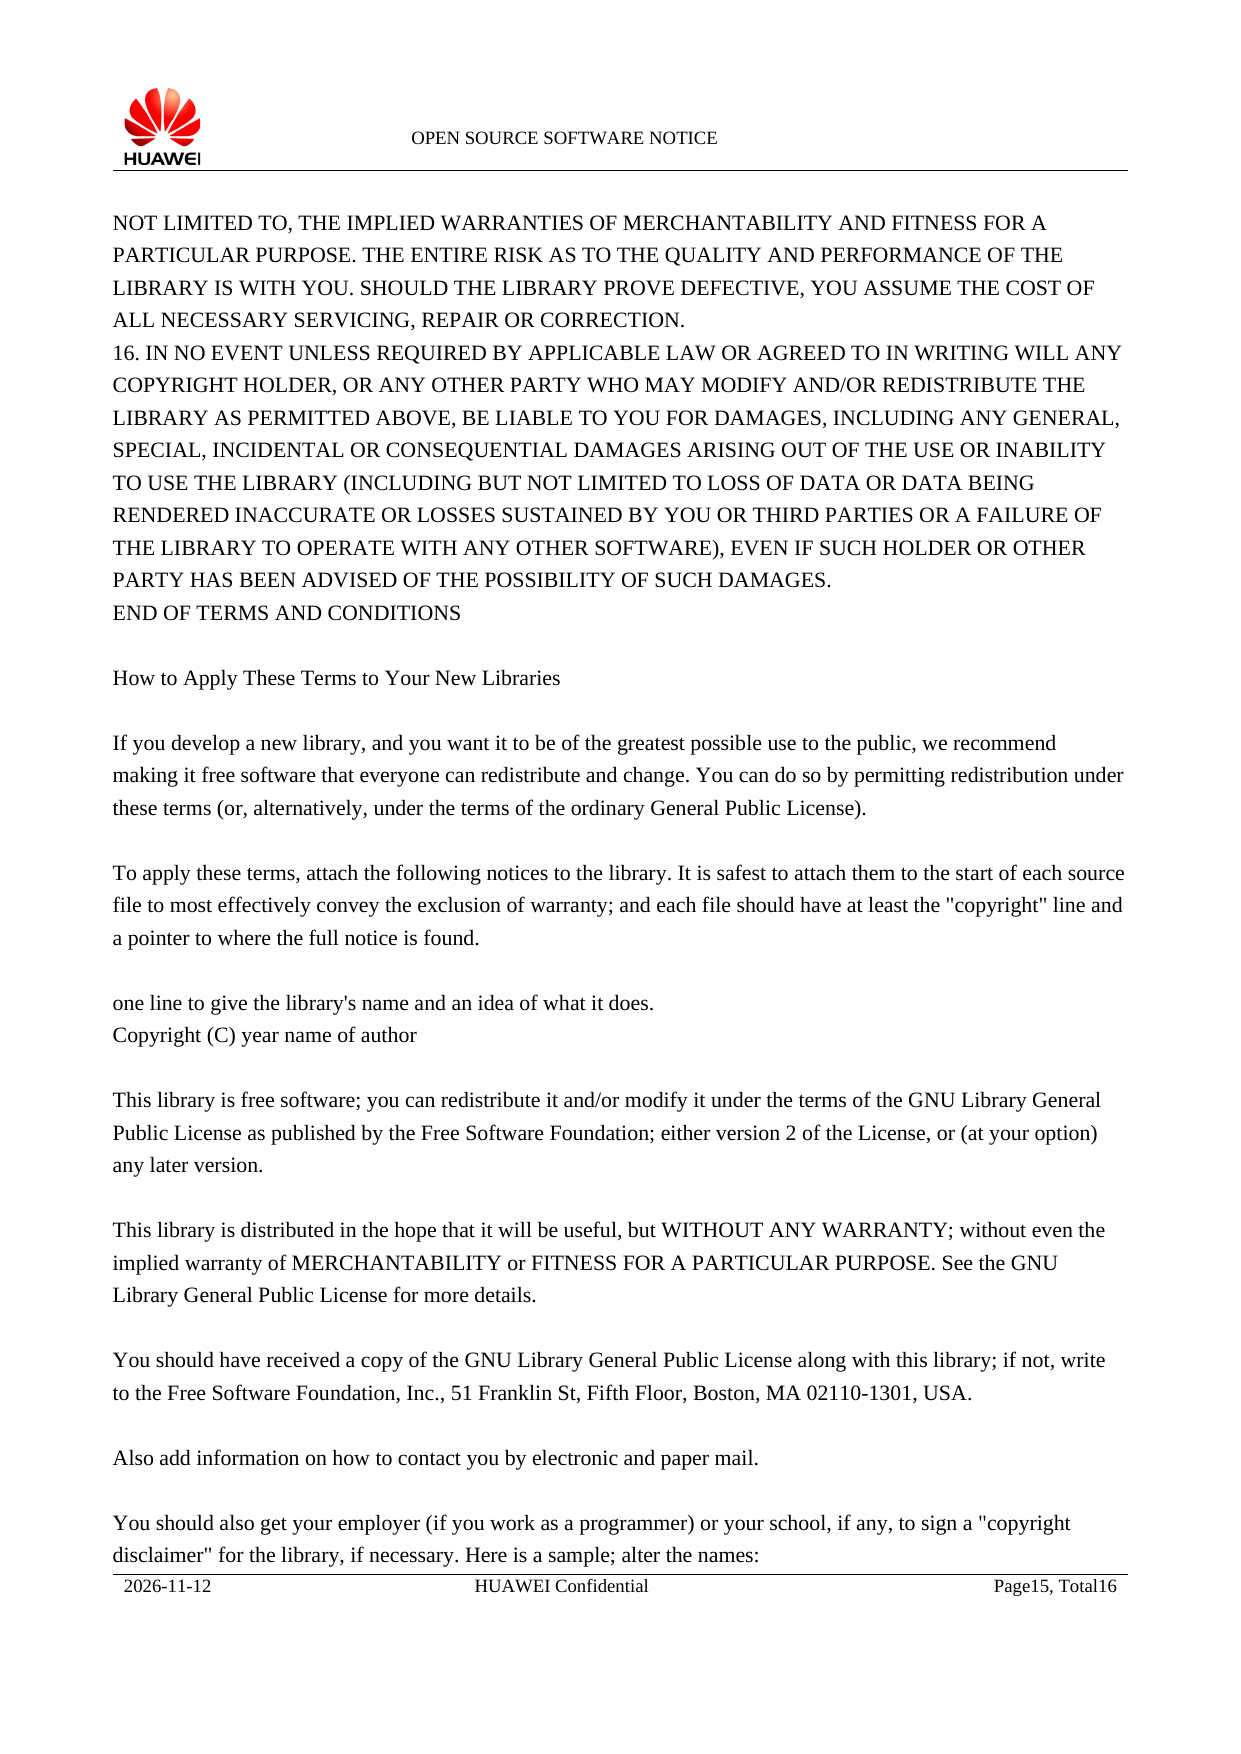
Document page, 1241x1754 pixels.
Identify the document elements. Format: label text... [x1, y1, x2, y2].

picture [124, 88, 201, 165]
